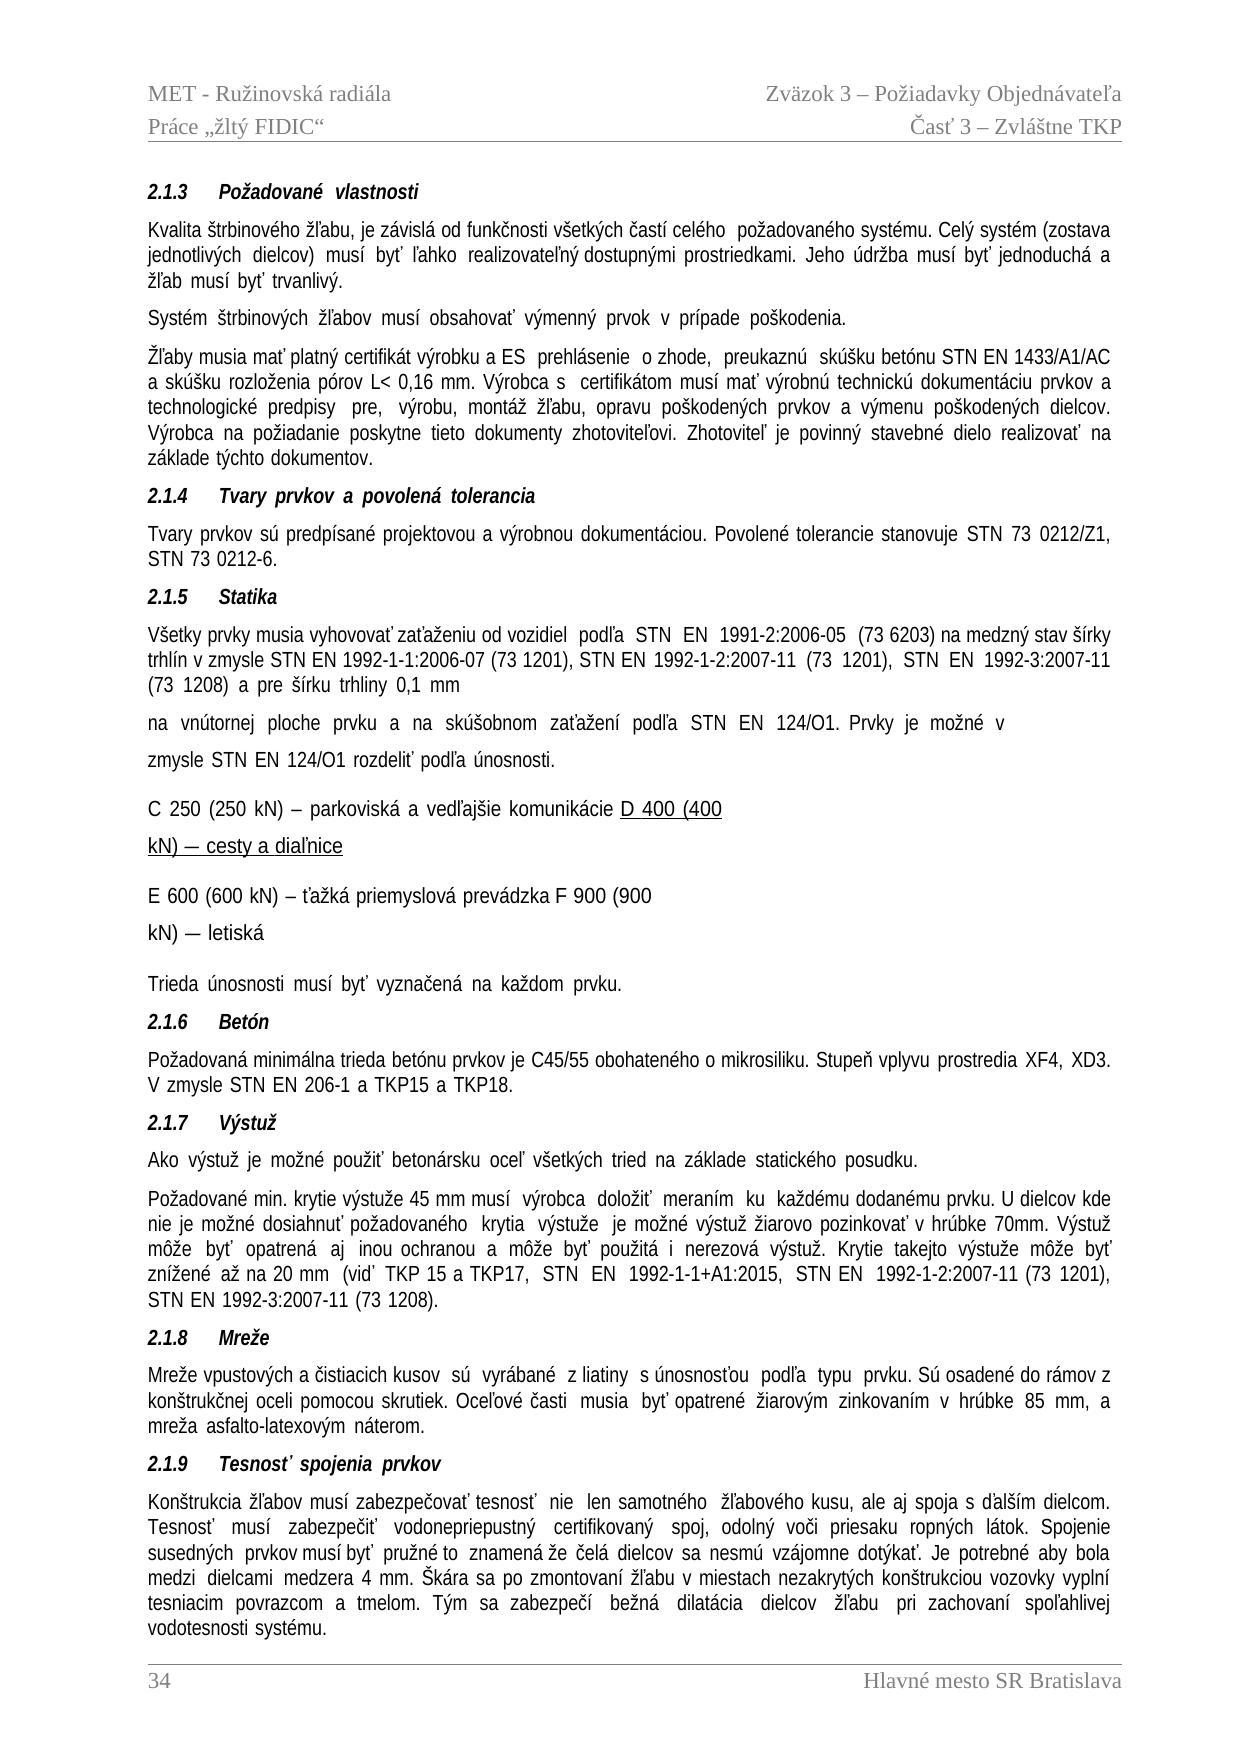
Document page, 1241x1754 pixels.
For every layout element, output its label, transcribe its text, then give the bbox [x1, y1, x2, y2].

text Ako výstuž je možné použiť betonársku oceľ všetkých tried na základe statického posudku. [148, 1147, 1122, 1172]
text E 600 (600 kN) – ťažká priemyslová prevádzka F 900 (900 kN) – letiská [148, 883, 652, 945]
text Mreže vpustových a čistiacich kusov sú vyrábané z liatiny s únosnosťou podľa typu prvku. Sú osadené do rámov z konštrukčnej oceli pomocou skrutiek. Oceľové časti musia byť opatrené žiarovým zinkovaním v hrúbke 85 mm, a mreža asfalto-latexovým náterom. [148, 1362, 1111, 1438]
text Žľaby musia mať platný certifikát výrobku a ES prehlásenie o zhode, preukaznú skúšku betónu STN EN 1433/A1/AC a skúšku rozloženia pórov L< 0,16 mm. Výrobca s certifikátom musí mať výrobnú technickú dokumentáciu prvkov a technologické predpisy pre, výrobu, montáž žľabu, opravu poškodených prvkov a výmenu poškodených dielcov. Výrobca na požiadanie poskytne tieto dokumenty zhotoviteľovi. Zhotoviteľ je povinný stavebné dielo realizovať na základe týchto dokumentov. [148, 343, 1111, 470]
subtitle Výstuž [148, 1109, 1122, 1134]
text Požadované min. krytie výstuže 45 mm musí výrobca doložiť meraním ku každému dodanému prvku. U dielcov kde nie je možné dosiahnuť požadovaného krytia výstuže je možné výstuž žiarovo pozinkovať v hrúbke 70mm. Výstuž môže byť opatrená aj inou ochranou a môže byť použitá i nerezová výstuž. Krytie takejto výstuže môže byť znížené až na 20 mm (viď TKP 15 a TKP17, STN EN 1992-1-1+A1:2015, STN EN 1992-1-2:2007-11 (73 1201), STN EN 1992-3:2007-11 (73 1208). [148, 1185, 1111, 1312]
subtitle Betón [148, 1009, 1122, 1034]
text C 250 (250 kN) – parkoviská a vedľajšie komunikácie D 400 (400 kN) – cesty a diaľnice [148, 796, 722, 858]
text Požadovaná minimálna trieda betónu prvkov je C45/55 obohateného o mikrosiliku. Stupeň vplyvu prostredia XF4, XD3. V zmysle STN EN 206-1 a TKP15 a TKP18. [148, 1047, 1111, 1097]
text Konštrukcia žľabov musí zabezpečovať tesnosť nie len samotného žľabového kusu, ale aj spoja s ďalším dielcom. Tesnosť musí zabezpečiť vodonepriepustný certifikovaný spoj, odolný voči priesaku ropných látok. Spojenie susedných prvkov musí byť pružné to znamená že čelá dielcov sa nesmú vzájomne dotýkať. Je potrebné aby bola medzi dielcami medzera 4 mm. Škára sa po zmontovaní žľabu v miestach nezakrytých konštrukciou vozovky vyplní tesniacim povrazcom a tmelom. Tým sa zabezpečí bežná dilatácia dielcov žľabu pri zachovaní spoľahlivej vodotesnosti systému. [148, 1489, 1111, 1640]
text Tvary prvkov sú predpísané projektovou a výrobnou dokumentáciou. Povolené tolerancie stanovuje STN 73 0212/Z1, STN 73 0212-6. [148, 521, 1111, 571]
text Kvalita štrbinového žľabu, je závislá od funkčnosti všetkých častí celého požadovaného systému. Celý systém (zostava jednotlivých dielcov) musí byť ľahko realizovateľný dostupnými prostriedkami. Jeho údržba musí byť jednoduchá a žľab musí byť trvanlivý. [148, 217, 1111, 293]
text Trieda únosnosti musí byť vyznačená na každom prvku. [148, 970, 1122, 996]
text Systém štrbinových žľabov musí obsahovať výmenný prvok v prípade poškodenia. [148, 305, 1122, 330]
subtitle Tvary prvkov a povolená tolerancia [148, 483, 1122, 508]
text Všetky prvky musia vyhovovať zaťaženiu od vozidiel podľa STN EN 1991-2:2006-05 (73 6203) na medzný stav šírky trhlín v zmysle STN EN 1992-1-1:2006-07 (73 1201), STN EN 1992-1-2:2007-11 (73 1201), STN EN 1992-3:2007-11 (73 1208) a pre šírku trhliny 0,1 mm [148, 622, 1111, 697]
subtitle Mreže [148, 1324, 1122, 1349]
subtitle Tesnosť spojenia prvkov [148, 1451, 1122, 1476]
text na vnútornej ploche prvku a na skúšobnom zaťažení podľa STN EN 124/O1. Prvky je možné v zmysle STN EN 124/O1 rozdeliť podľa únosnosti. [148, 709, 1005, 772]
subtitle Požadované vlastnosti [148, 179, 1122, 204]
subtitle Statika [148, 584, 1122, 609]
